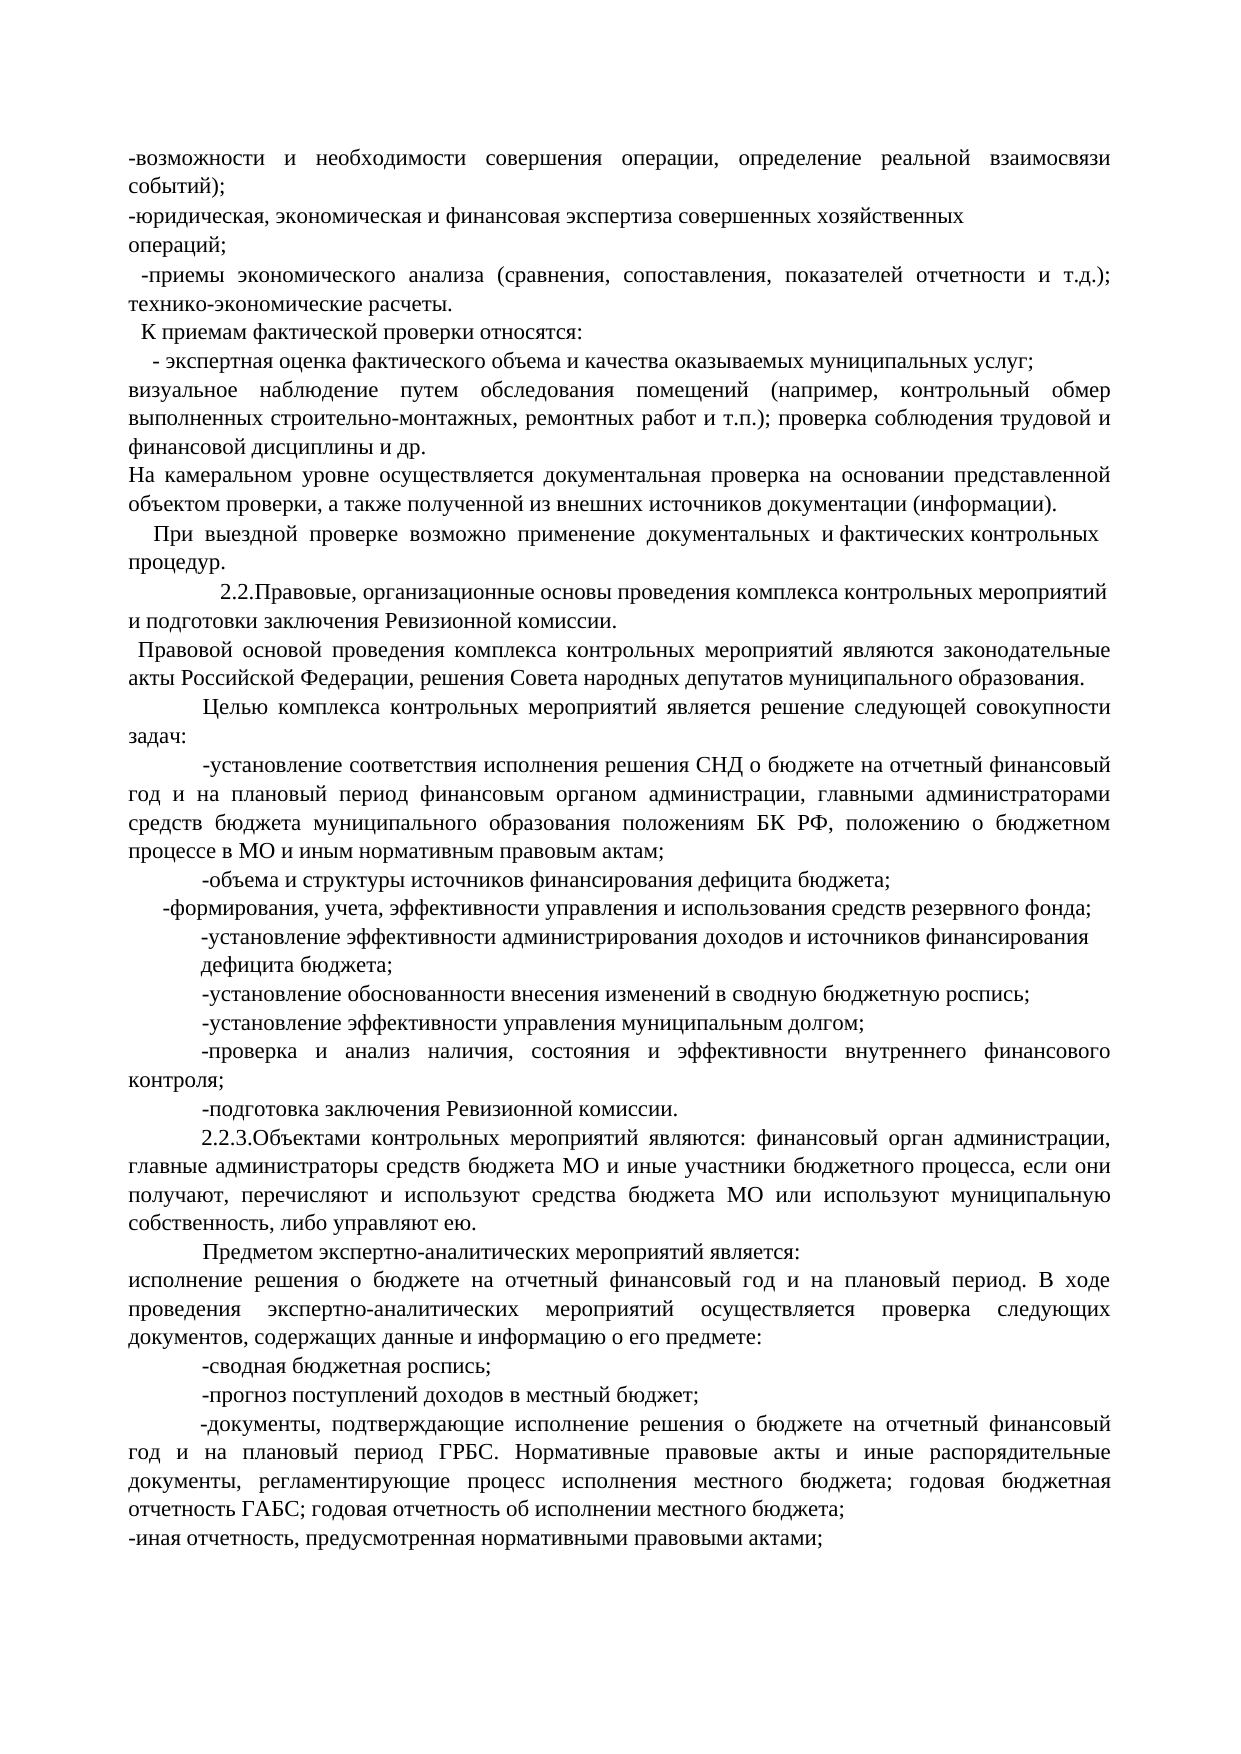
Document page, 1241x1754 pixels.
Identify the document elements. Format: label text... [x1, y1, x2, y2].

text и подготовки заключения Ревизионной комиссии. [128, 606, 1112, 634]
text -юридическая, экономическая и финансовая экспертиза совершенных хозяйственных [128, 201, 1112, 229]
text -проверка и анализ наличия, состояния и эффективности внутреннего финансового контроля; [128, 1036, 1112, 1093]
text К приемам фактической проверки относятся: [128, 317, 1112, 345]
text Предметом экспертно-аналитических мероприятий является: [202, 1236, 1112, 1265]
text -установление эффективности управления муниципальным долгом; [202, 1007, 1112, 1036]
text При выездной проверке возможно применение документальных и фактических контрольных процедур. [128, 518, 1112, 575]
text - экспертная оценка фактического объема и качества оказываемых муниципальных услуг; [128, 346, 1112, 374]
text дефицита бюджета; [128, 950, 1112, 978]
text исполнение решения о бюджете на отчетный финансовый год и на плановый период. В ходе проведения экспертно-аналитических мероприятий осуществляется проверка следующих документов, содержащих данные и информацию о его предмете: [128, 1265, 1112, 1351]
text -сводная бюджетная роспись; [202, 1351, 1112, 1379]
text -установление соответствия исполнения решения СНД о бюджете на отчетный финансовый год и на плановый период финансовым органом администрации, главными администраторами средств бюджета муниципального образования положениям БК РФ, положению о бюджетном процессе в МО и иным нормативным правовым актам; [128, 750, 1112, 864]
text 2.2.Правовые, организационные основы проведения комплекса контрольных мероприятий [220, 576, 1112, 605]
text -объема и структуры источников финансирования дефицита бюджета; [202, 864, 1112, 893]
text 2.2.3.Объектами контрольных мероприятий являются: финансовый орган администрации, главные администраторы средств бюджета МО и иные участники бюджетного процесса, если они получают, перечисляют и используют средства бюджета МО или используют муниципальную собственность, либо управляют ею. [128, 1122, 1112, 1236]
text Правовой основой проведения комплекса контрольных мероприятий являются законодательные акты Российской Федерации, решения Совета народных депутатов муниципального образования. [128, 634, 1112, 691]
text -иная отчетность, предусмотренная нормативными правовыми актами; [128, 1523, 1112, 1551]
text На камеральном уровне осуществляется документальная проверка на основании представленной объектом проверки, а также полученной из внешних источников документации (информации). [128, 460, 1112, 517]
text визуальное наблюдение путем обследования помещений (например, контрольный обмер выполненных строительно-монтажных, ремонтных работ и т.п.); проверка соблюдения трудовой и финансовой дисциплины и др. [128, 374, 1112, 460]
text -установление эффективности администрирования доходов и источников финансирования [128, 921, 1112, 950]
text операций; [128, 230, 1112, 259]
text -возможности и необходимости совершения операции, определение реальной взаимосвязи событий); [128, 142, 1112, 199]
text -формирования, учета, эффективности управления и использования средств резервного фонда; [128, 893, 1110, 921]
text -прогноз поступлений доходов в местный бюджет; [202, 1379, 1112, 1408]
text -приемы экономического анализа (сравнения, сопоставления, показателей отчетности и т.д.); технико-экономические расчеты. [128, 260, 1112, 317]
text -установление обоснованности внесения изменений в сводную бюджетную роспись; [202, 979, 1112, 1007]
text -документы, подтверждающие исполнение решения о бюджете на отчетный финансовый год и на плановый период ГРБС. Нормативные правовые акты и иные распорядительные документы, регламентирующие процесс исполнения местного бюджета; годовая бюджетная отчетность ГАБС; годовая отчетность об исполнении местного бюджета; [128, 1408, 1112, 1522]
text Целью комплекса контрольных мероприятий является решение следующей совокупности задач: [128, 692, 1112, 749]
text -подготовка заключения Ревизионной комиссии. [202, 1094, 1112, 1122]
